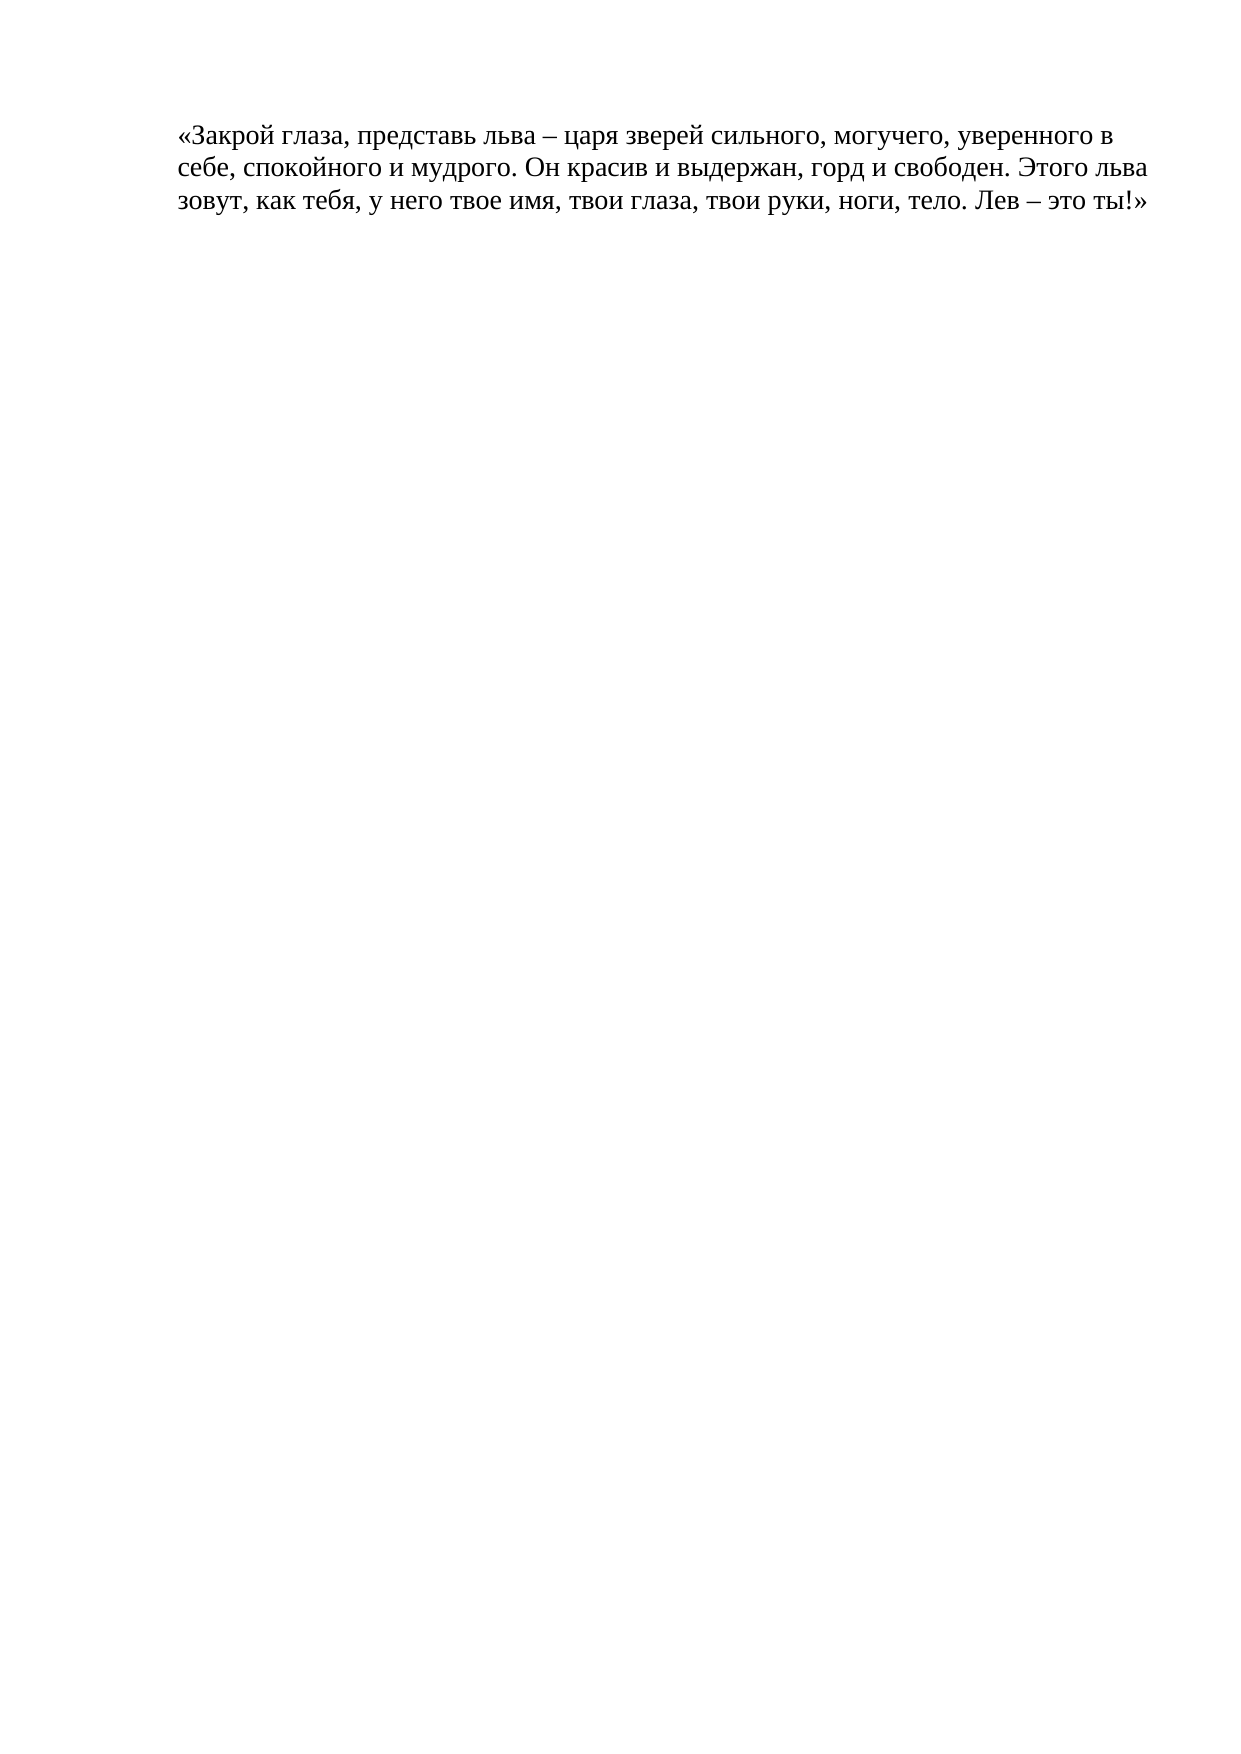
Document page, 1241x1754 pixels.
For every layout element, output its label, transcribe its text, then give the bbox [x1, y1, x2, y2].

text «Закрой глаза, представь льва – царя зверей сильного, могучего, уверенного в себе, спокойного и мудрого. Он красив и выдержан, горд и свободен. Этого льва зовут, как тебя, у него твое имя, твои глаза, твои руки, ноги, тело. Лев – это ты!» [177, 118, 1152, 215]
